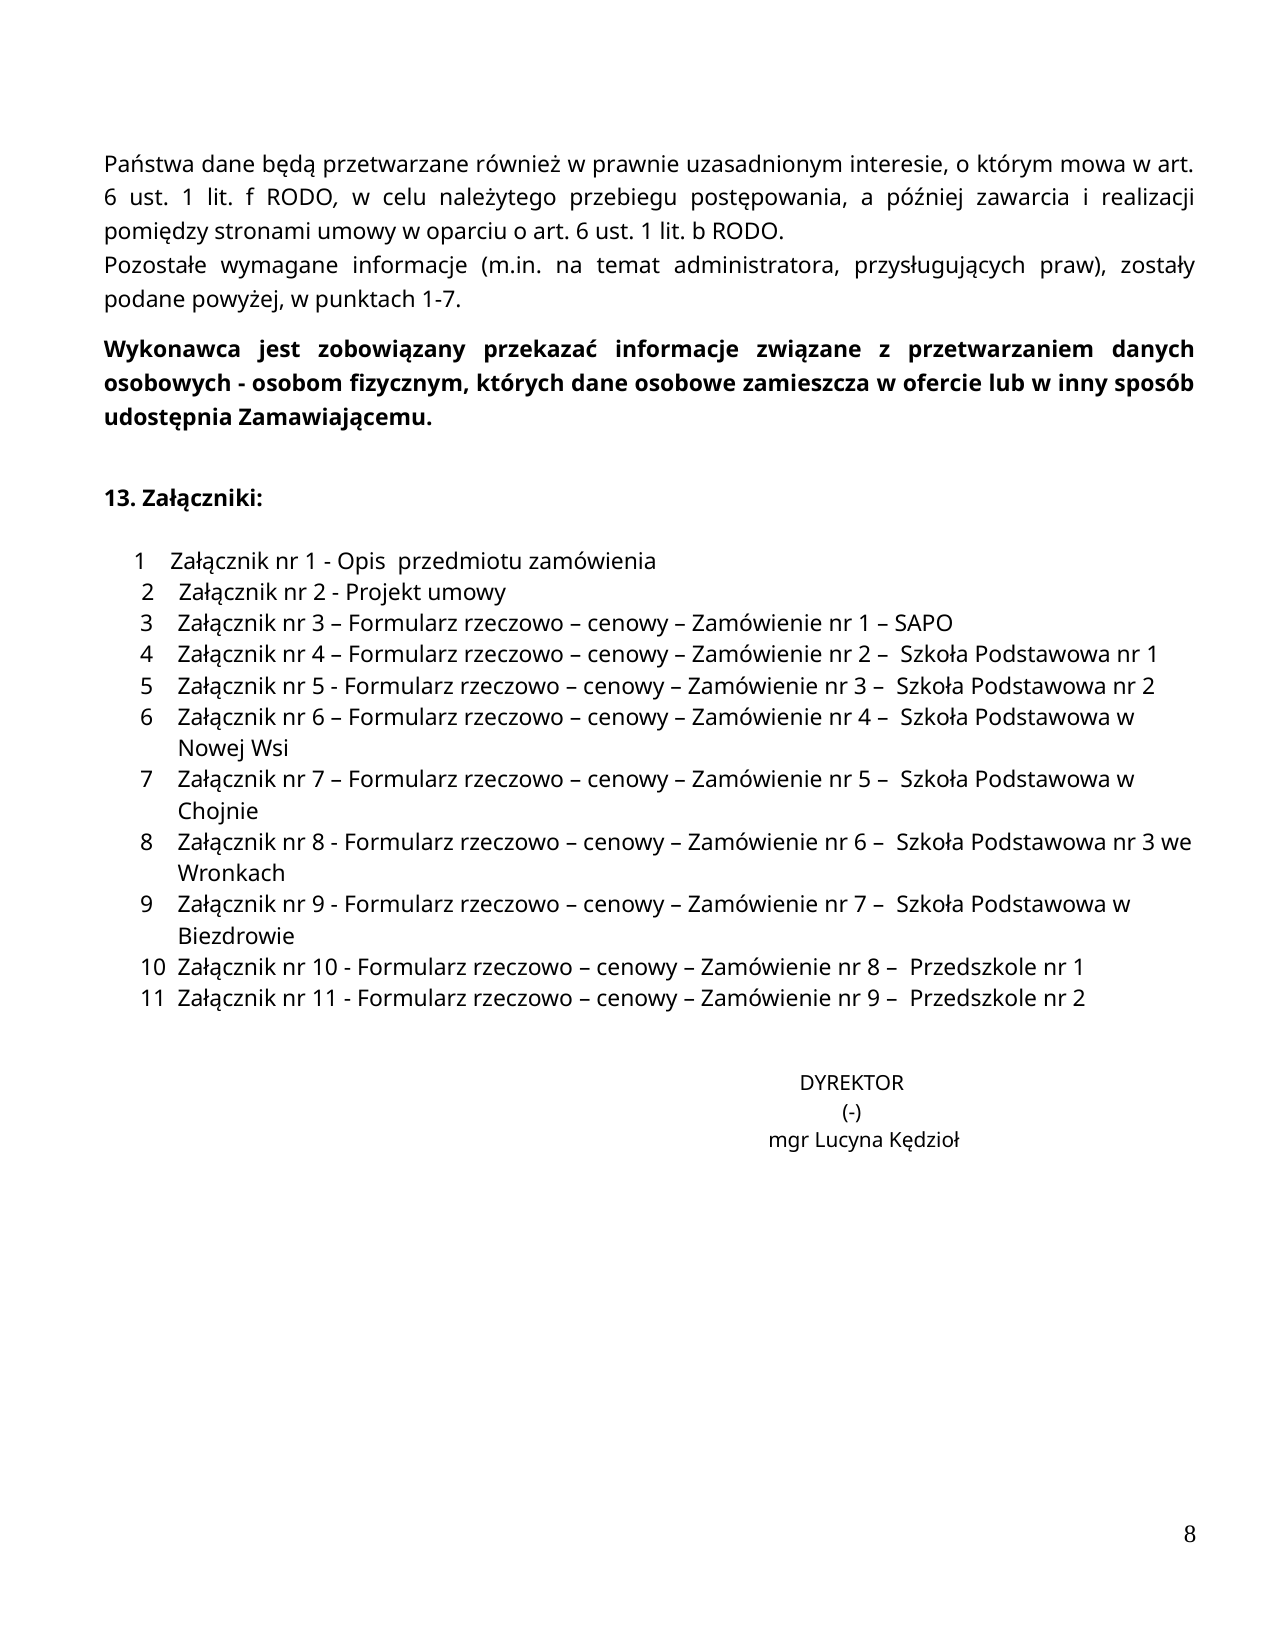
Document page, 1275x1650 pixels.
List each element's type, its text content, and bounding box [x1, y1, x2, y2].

text (-) [694, 1097, 1196, 1125]
list Załącznik nr 11 - Formularz rzeczowo – cenowy – Zamówienie nr 9 – Przedszkole nr 2 [140, 982, 1196, 1013]
list Załącznik nr 4 – Formularz rzeczowo – cenowy – Zamówienie nr 2 – Szkoła Podstawowa nr 1 [140, 638, 1196, 670]
list Załącznik nr 9 - Formularz rzeczowo – cenowy – Zamówienie nr 7 – Szkoła Podstawowa w Biezdrowie [140, 888, 1196, 951]
text 1 Załącznik nr 1 - Opis przedmiotu zamówienia [103, 545, 1196, 576]
text 13. Załączniki: [103, 482, 1196, 513]
list Załącznik nr 7 – Formularz rzeczowo – cenowy – Zamówienie nr 5 – Szkoła Podstawowa w Chojnie [140, 763, 1196, 826]
text Państwa dane będą przetwarzane również w prawnie uzasadnionym interesie, o którym mowa w art. 6 ust. 1 lit. f RODO, w celu należytego przebiegu postępowania, a później zawarcia i realizacji pomiędzy stronami umowy w oparciu o art. 6 ust. 1 lit. b RODO. [103, 148, 1196, 246]
list Załącznik nr 2 - Projekt umowy [141, 576, 1196, 607]
list Załącznik nr 3 – Formularz rzeczowo – cenowy – Zamówienie nr 1 – SAPO [140, 607, 1196, 638]
list Załącznik nr 5 - Formularz rzeczowo – cenowy – Zamówienie nr 3 – Szkoła Podstawowa nr 2 [140, 670, 1196, 701]
list Załącznik nr 8 - Formularz rzeczowo – cenowy – Zamówienie nr 6 – Szkoła Podstawowa nr 3 we Wronkach [140, 826, 1196, 888]
text Wykonawca jest zobowiązany przekazać informacje związane z przetwarzaniem danych osobowych - osobom fizycznym, których dane osobowe zamieszcza w ofercie lub w inny sposób udostępnia Zamawiającemu. [103, 333, 1196, 432]
list Załącznik nr 6 – Formularz rzeczowo – cenowy – Zamówienie nr 4 – Szkoła Podstawowa w Nowej Wsi [140, 701, 1196, 763]
text Pozostałe wymagane informacje (m.in. na temat administratora, przysługujących praw), zostały podane powyżej, w punktach 1-7. [103, 249, 1196, 314]
list Załącznik nr 10 - Formularz rzeczowo – cenowy – Zamówienie nr 8 – Przedszkole nr 1 [140, 951, 1196, 982]
text mgr Lucyna Kędzioł [694, 1125, 1196, 1154]
text DYREKTOR [103, 1068, 1196, 1097]
